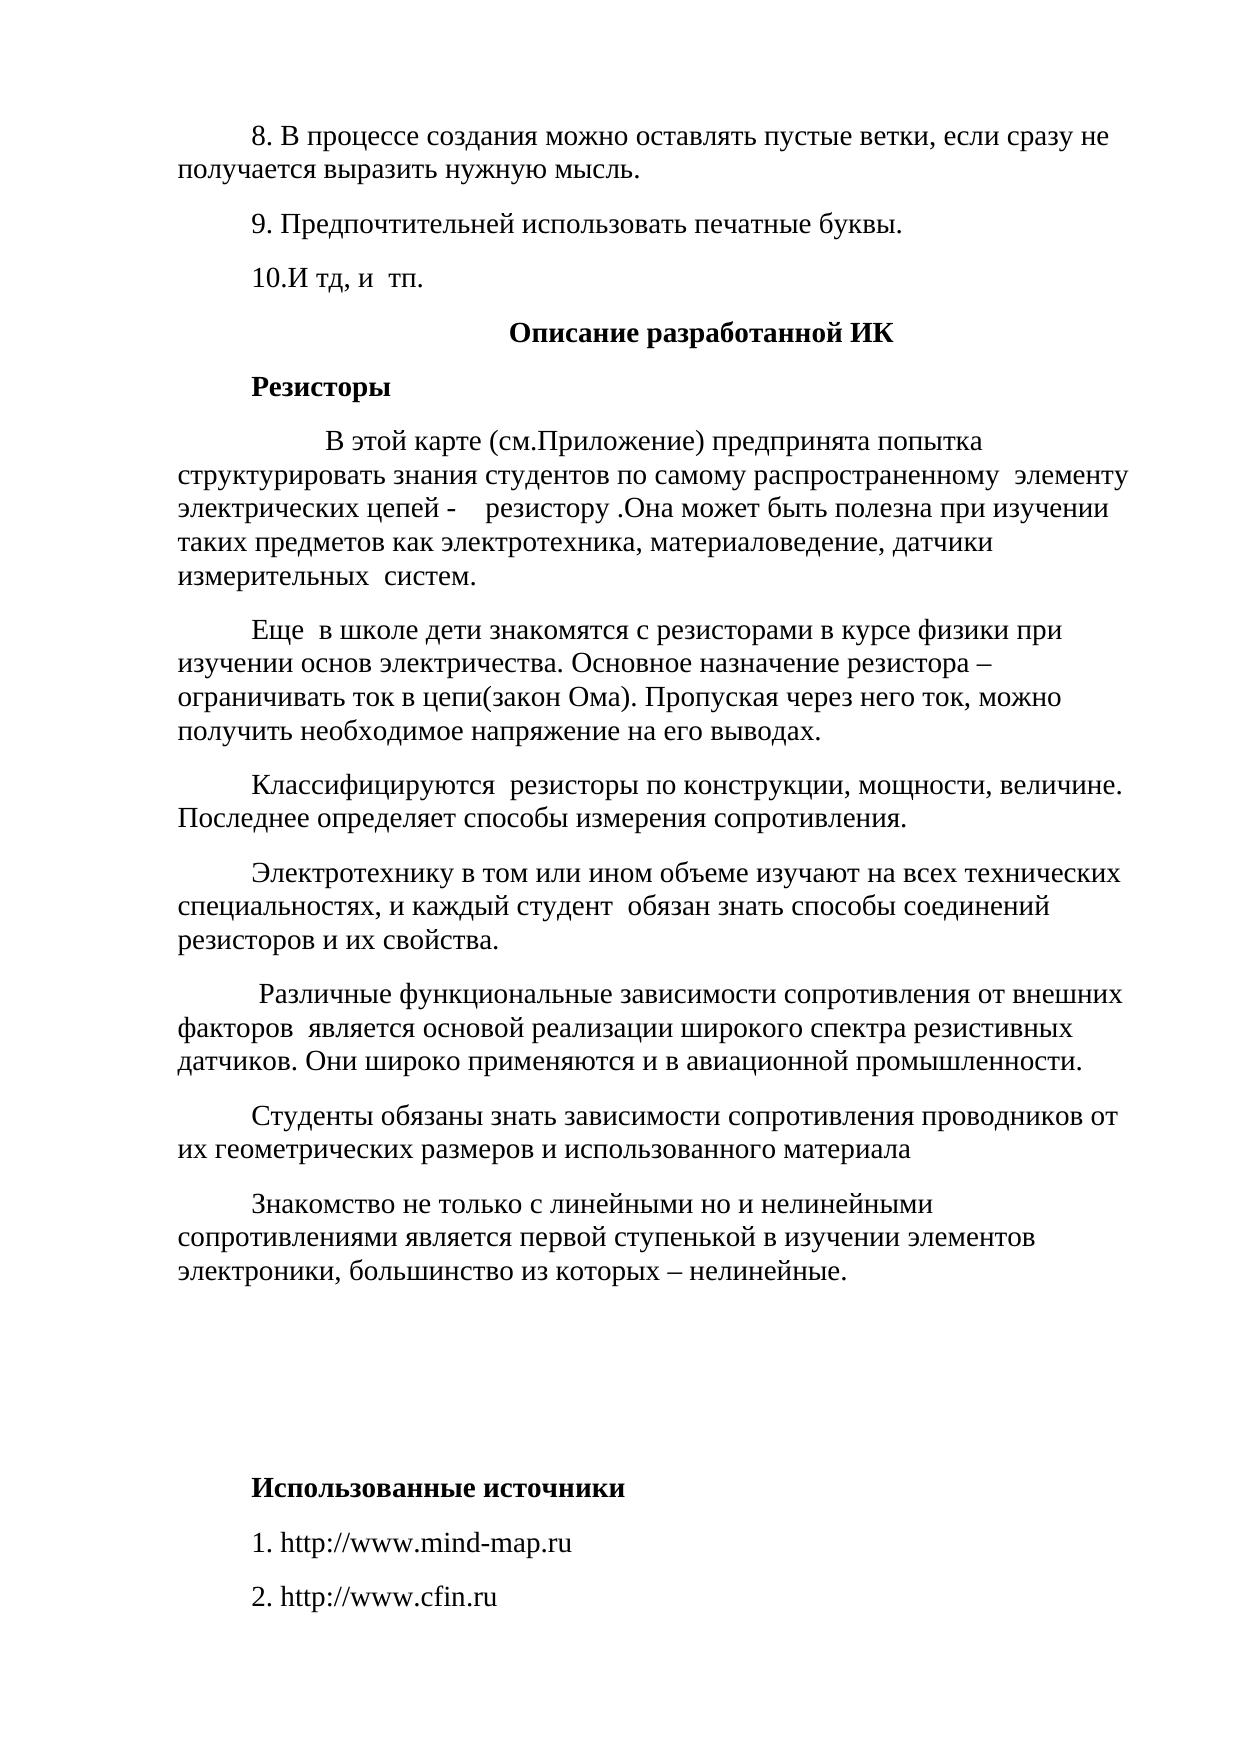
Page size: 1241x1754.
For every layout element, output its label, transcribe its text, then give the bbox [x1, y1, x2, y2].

text 1. http://www.mind-map.ru [177, 1525, 1152, 1558]
text Еще в школе дети знакомятся с резисторами в курсе физики при изучении основ электричества. Основное назначение резистора – ограничивать ток в цепи(закон Ома). Пропуская через него ток, можно получить необходимое напряжение на его выводах. [177, 612, 1152, 746]
text 2. http://www.cfin.ru [177, 1579, 1152, 1613]
text 10.И тд, и тп. [177, 260, 1152, 294]
text 8. В процессе создания можно оставлять пустые ветки, если сразу не получается выразить нужную мысль. [177, 118, 1152, 185]
text Классифицируются резисторы по конструкции, мощности, величине. Последнее определяет способы измерения сопротивления. [177, 767, 1152, 834]
text В этой карте (см.Приложение) предпринята попытка структурировать знания студентов по самому распространенному элементу электрических цепей - резистору .Она может быть полезна при изучении таких предметов как электротехника, материаловедение, датчики измерительных систем. [177, 423, 1152, 591]
text Различные функциональные зависимости сопротивления от внешних факторов является основой реализации широкого спектра резистивных датчиков. Они широко применяются и в авиационной промышленности. [177, 976, 1152, 1077]
text Электротехнику в том или ином объеме изучают на всех технических специальностях, и каждый студент обязан знать способы соединений резисторов и их свойства. [177, 855, 1152, 956]
text Знакомство не только с линейными но и нелинейными сопротивлениями является первой ступенькой в изучении элементов электроники, большинство из которых – нелинейные. [177, 1186, 1152, 1286]
text Резисторы [177, 369, 1152, 403]
text Студенты обязаны знать зависимости сопротивления проводников от их геометрических размеров и использованного материала [177, 1098, 1152, 1165]
text Описание разработанной ИК [177, 315, 1152, 348]
text 9. Предпочтительней использовать печатные буквы. [177, 206, 1152, 239]
text Использованные источники [177, 1470, 1152, 1504]
